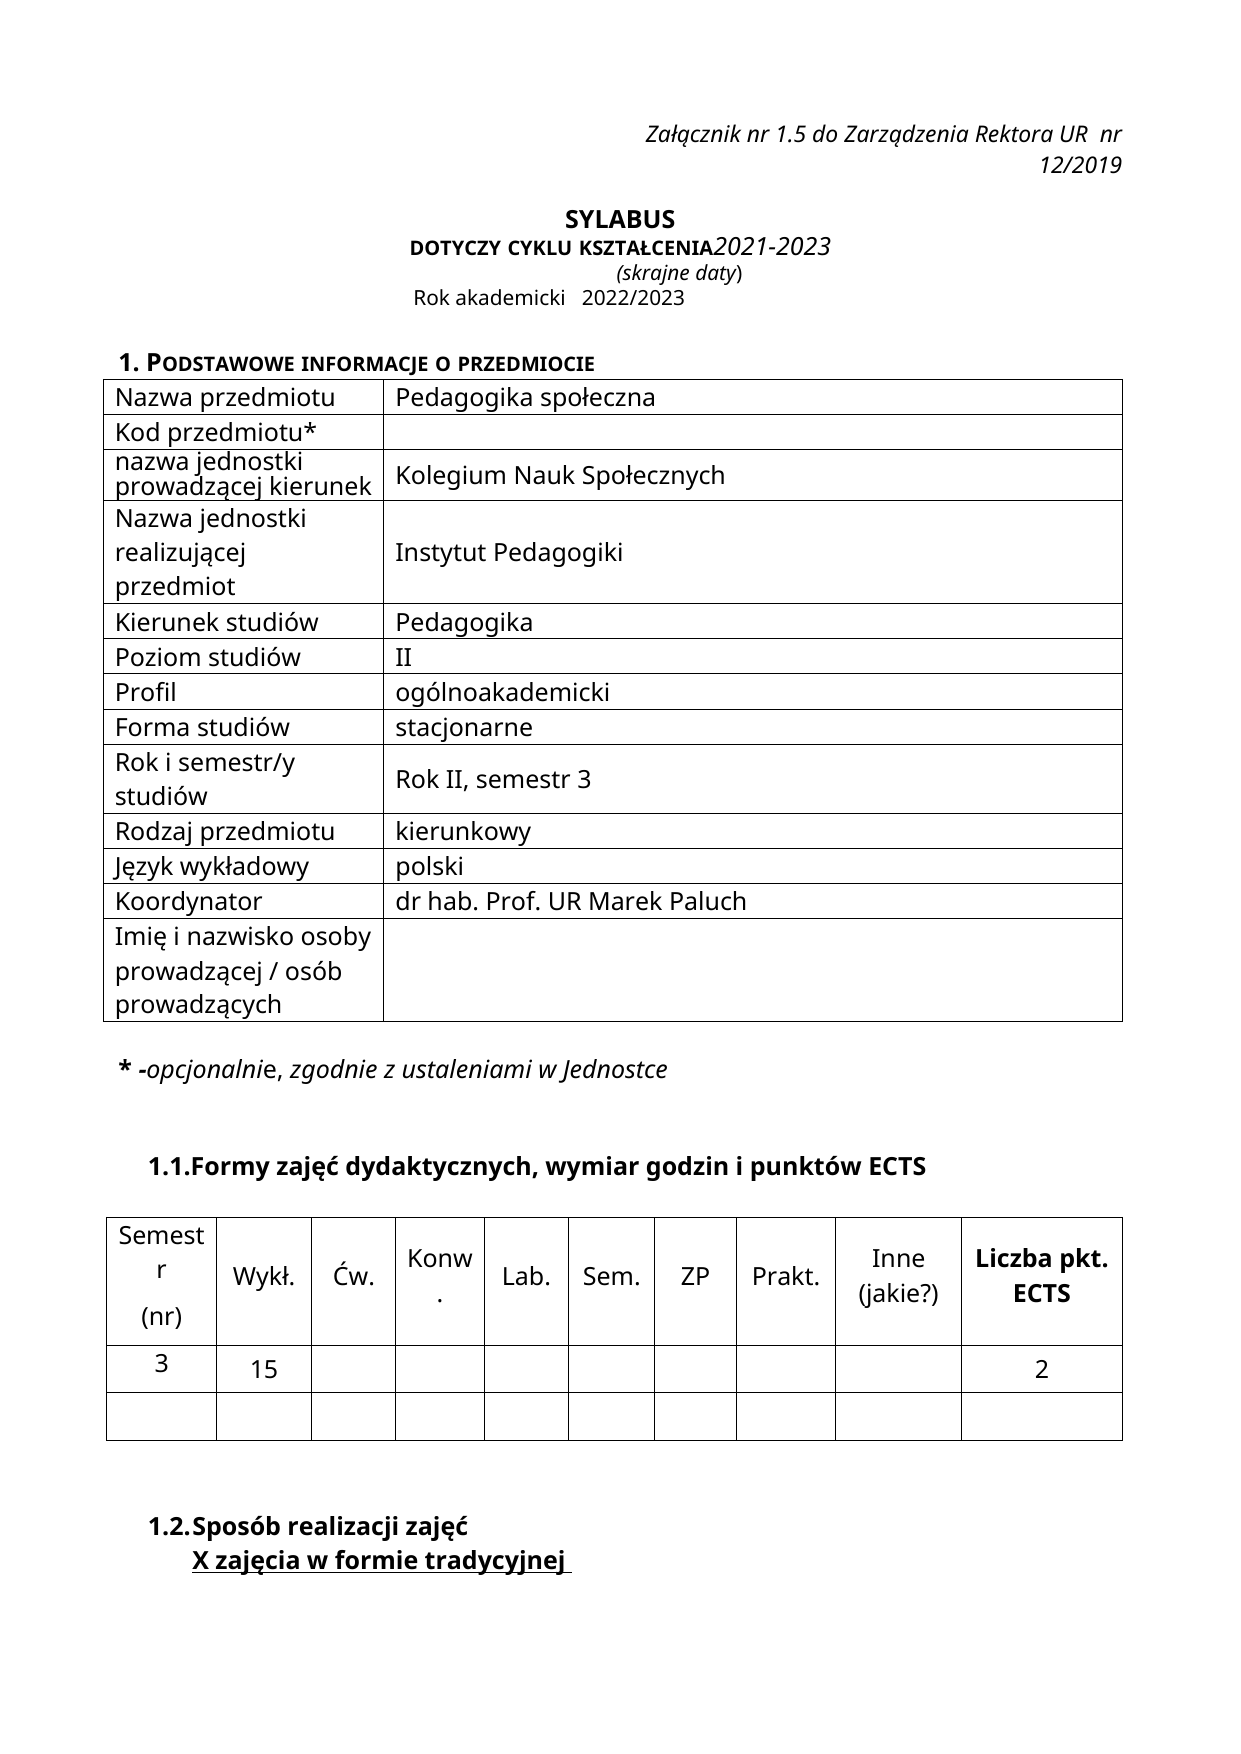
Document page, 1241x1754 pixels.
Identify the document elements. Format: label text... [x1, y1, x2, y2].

table_cell [396, 1393, 484, 1439]
table_cell Rok II, semestr 3 [384, 745, 1122, 813]
table_cell [312, 1346, 395, 1392]
table_cell nazwa jednostki prowadzącej kierunek [104, 450, 383, 500]
table_header Lab. [485, 1218, 568, 1345]
text dotyczy cyklu kształcenia2021-2023 [118, 236, 1122, 261]
table_cell ogólnoakademicki [384, 674, 1122, 708]
table_cell [569, 1393, 654, 1439]
table_header Liczba pkt. ECTS [962, 1218, 1122, 1345]
table_cell [485, 1393, 568, 1439]
table_cell [217, 1393, 311, 1439]
table_cell Instytut Pedagogiki [384, 501, 1122, 603]
table_header Sem. [569, 1218, 654, 1345]
table_cell polski [384, 849, 1122, 883]
text 1. Podstawowe informacje o przedmiocie [118, 344, 1122, 379]
text 1.2. Sposób realizacji zajęć [148, 1509, 1122, 1543]
table_cell [384, 415, 1122, 449]
table_cell [655, 1393, 736, 1439]
table_cell Profil [104, 674, 383, 708]
table_cell Koordynator [104, 884, 383, 918]
table_cell 2 [962, 1346, 1122, 1392]
table_cell Rok i semestr/y studiów [104, 745, 383, 813]
table_cell Język wykładowy [104, 849, 383, 883]
text (skrajne daty) [118, 261, 1122, 286]
table_cell 3 [107, 1346, 216, 1392]
text Rok akademicki 2022/2023 [118, 286, 1122, 311]
table_header Semestr (nr) [107, 1218, 216, 1345]
table_cell dr hab. Prof. UR Marek Paluch [384, 884, 1122, 918]
text SYLABUS [118, 201, 1122, 236]
table_cell Forma studiów [104, 710, 383, 743]
table_cell Imię i nazwisko osoby prowadzącej / osób prowadzących [104, 919, 383, 1021]
table_cell [737, 1346, 835, 1392]
table_cell Nazwa jednostki realizującej przedmiot [104, 501, 383, 603]
table_header Inne (jakie?) [836, 1218, 961, 1345]
table_cell [107, 1393, 216, 1439]
table_cell Kolegium Nauk Społecznych [384, 450, 1122, 500]
table_header Pedagogika społeczna [384, 380, 1122, 414]
text X zajęcia w formie tradycyjnej [192, 1543, 1122, 1577]
table_cell [836, 1393, 961, 1439]
table_cell Rodzaj przedmiotu [104, 814, 383, 848]
table_header Nazwa przedmiotu [104, 380, 383, 414]
table_cell [962, 1393, 1122, 1439]
table_cell [485, 1346, 568, 1392]
table_header ZP [655, 1218, 736, 1345]
table_cell Kod przedmiotu* [104, 415, 383, 449]
table_header Ćw. [312, 1218, 395, 1345]
text * -opcjonalnie, zgodnie z ustaleniami w Jednostce [118, 1051, 1122, 1086]
table_cell [384, 919, 1122, 1021]
table_cell II [384, 639, 1122, 673]
table_cell 15 [217, 1346, 311, 1392]
table_cell [655, 1346, 736, 1392]
text Załącznik nr 1.5 do Zarządzenia Rektora UR nr 12/2019 [118, 118, 1122, 181]
table_cell Poziom studiów [104, 639, 383, 673]
text 1.1.Formy zajęć dydaktycznych, wymiar godzin i punktów ECTS [148, 1149, 1122, 1183]
table_cell [569, 1346, 654, 1392]
table_cell kierunkowy [384, 814, 1122, 848]
table_cell [312, 1393, 395, 1439]
table_cell [396, 1346, 484, 1392]
table_cell Kierunek studiów [104, 604, 383, 638]
table_header Wykł. [217, 1218, 311, 1345]
table_header Prakt. [737, 1218, 835, 1345]
table_cell [737, 1393, 835, 1439]
table_header Konw. [396, 1218, 484, 1345]
table_cell [836, 1346, 961, 1392]
table_cell stacjonarne [384, 710, 1122, 743]
table_cell Pedagogika [384, 604, 1122, 638]
